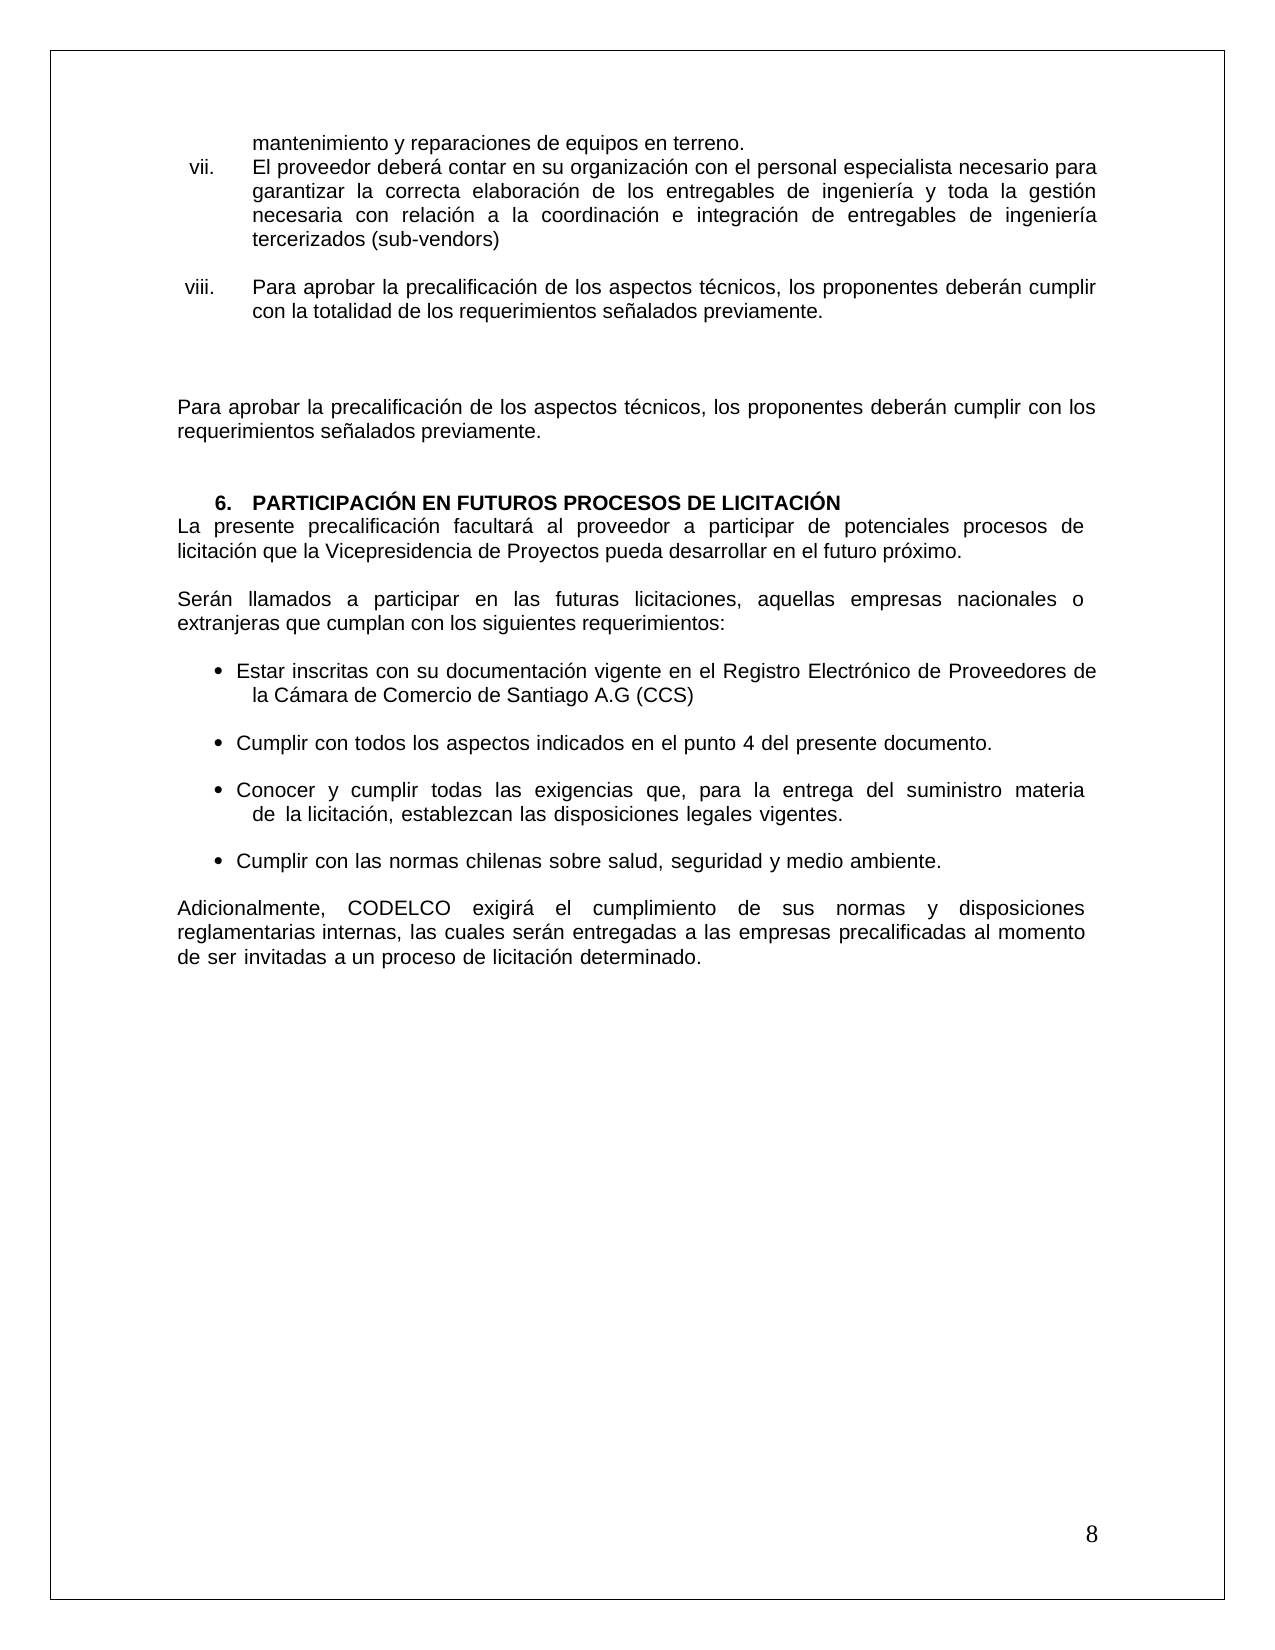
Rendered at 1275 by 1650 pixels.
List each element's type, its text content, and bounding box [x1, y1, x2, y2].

list Estar inscritas con su documentación vigente en el Registro Electrónico de Proveedores de la Cámara de Comercio de Santiago A.G (CCS) [214, 659, 1098, 707]
list El proveedor deberá contar en su organización con el personal especialista necesario para garantizar la correcta elaboración de los entregables de ingeniería y toda la gestión necesaria con relación a la coordinación e integración de entregables de ingeniería tercerizados (sub-vendors) [214, 155, 1098, 251]
text La presente precalificación facultará al proveedor a participar de potenciales procesos de licitación que la Vicepresidencia de Proyectos pueda desarrollar en el futuro próximo. [177, 514, 1085, 562]
list Cumplir con las normas chilenas sobre salud, seguridad y medio ambiente. [214, 849, 1098, 873]
list Conocer y cumplir todas las exigencias que, para la entrega del suministro materia de la licitación, establezcan las disposiciones legales vigentes. [214, 778, 1085, 826]
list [214, 131, 1098, 155]
subtitle PARTICIPACIÓN EN FUTUROS PROCESOS DE LICITACIÓN [214, 490, 1098, 514]
text Adicionalmente, CODELCO exigirá el cumplimiento de sus normas y disposiciones reglamentarias internas, las cuales serán entregadas a las empresas precalificadas al momento de ser invitadas a un proceso de licitación determinado. [177, 896, 1085, 968]
list Cumplir con todos los aspectos indicados en el punto 4 del presente documento. [214, 731, 1098, 755]
text Para aprobar la precalificación de los aspectos técnicos, los proponentes deberán cumplir con los requerimientos señalados previamente. [177, 394, 1098, 442]
text Serán llamados a participar en las futuras licitaciones, aquellas empresas nacionales o extranjeras que cumplan con los siguientes requerimientos: [177, 587, 1085, 635]
list Para aprobar la precalificación de los aspectos técnicos, los proponentes deberán cumplir con la totalidad de los requerimientos señalados previamente. [214, 275, 1098, 323]
